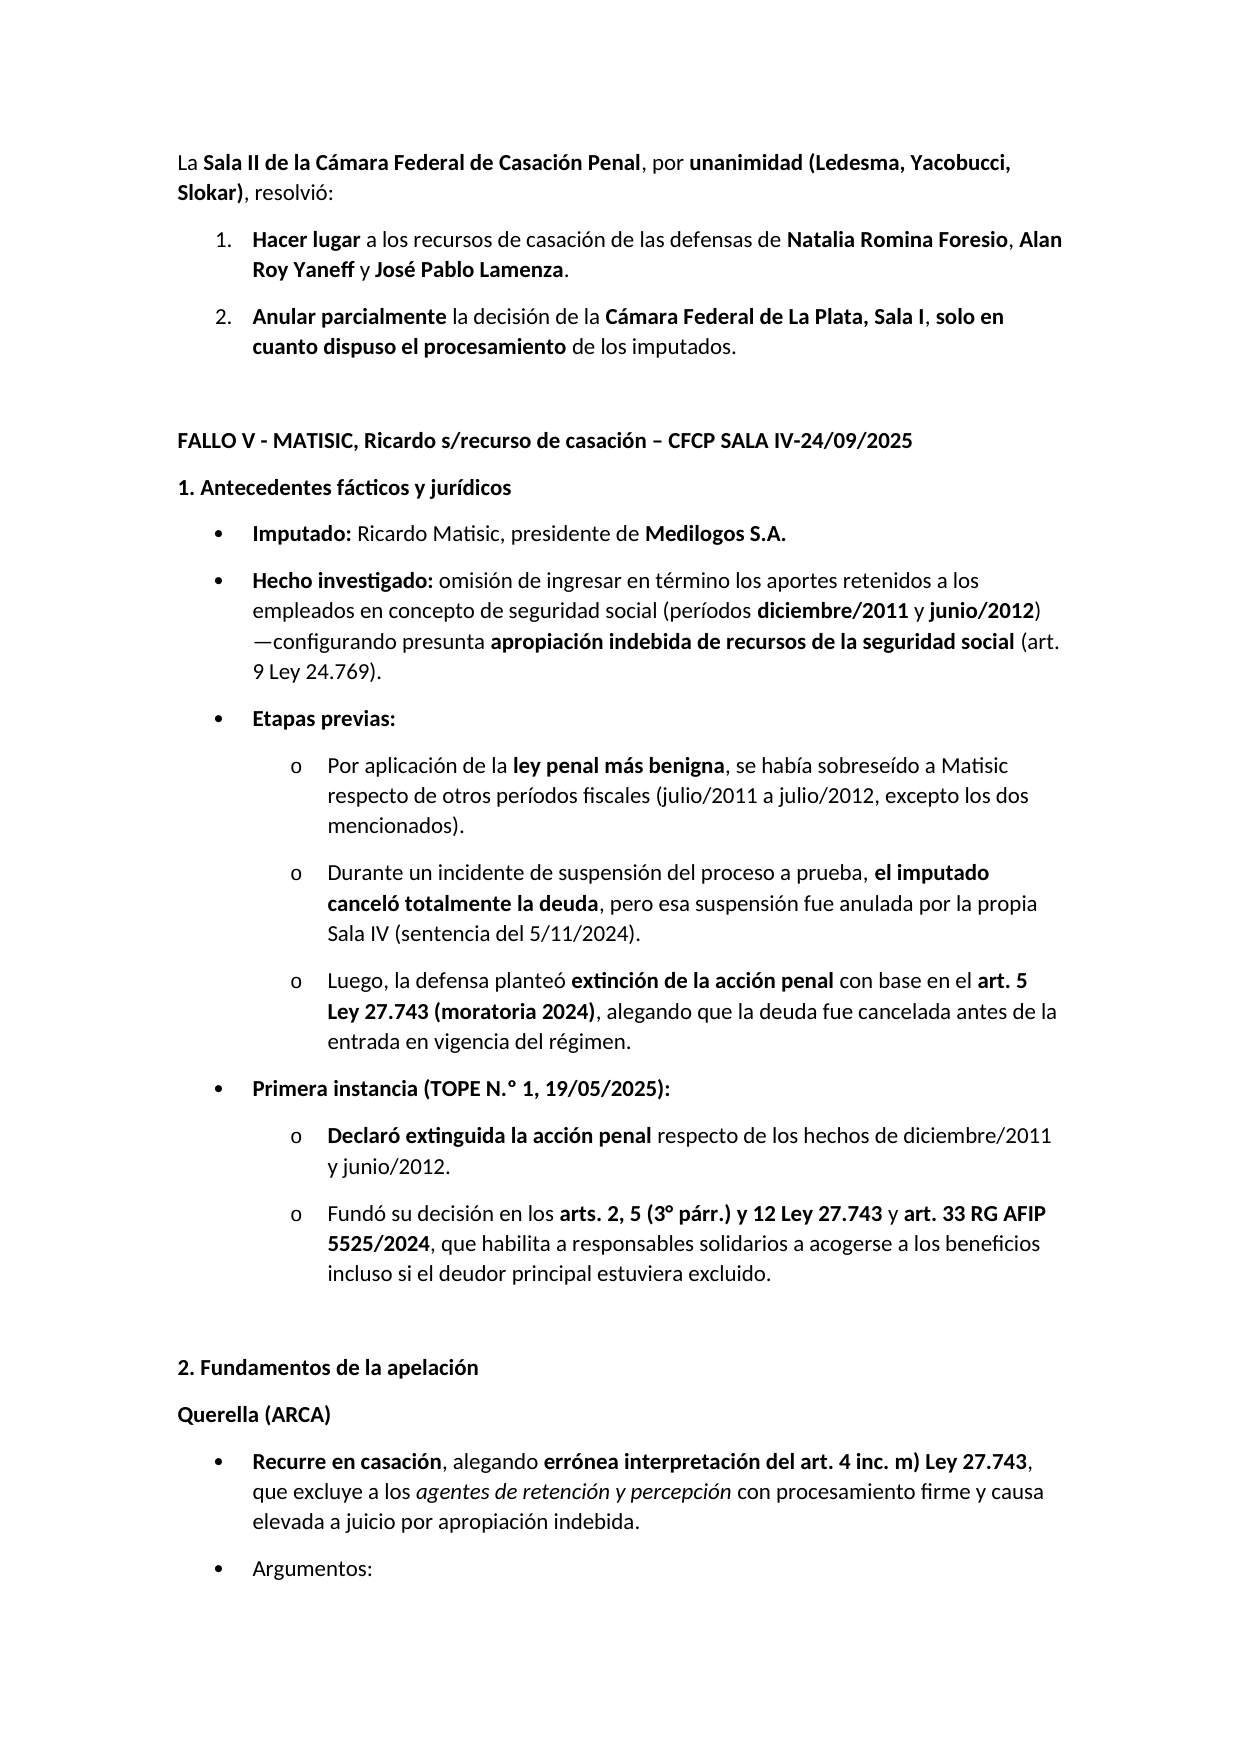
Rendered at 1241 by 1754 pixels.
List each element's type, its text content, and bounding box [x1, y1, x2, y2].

list Imputado: Ricardo Matisic, presidente de Medilogos S.A. [215, 519, 1063, 547]
list Primera instancia (TOPE N.º 1, 19/05/2025): [215, 1074, 1063, 1102]
text FALLO V - MATISIC, Ricardo s/recurso de casación – CFCP SALA IV-24/09/2025 [177, 426, 1063, 454]
list Recurre en casación, alegando errónea interpretación del art. 4 inc. m) Ley 27.743, que excluye a los agentes de retención y percepción con procesamiento firme y causa elevada a juicio por apropiación indebida. [215, 1447, 1063, 1536]
list Declaró extinguida la acción penal respecto de los hechos de diciembre/2011 y junio/2012. [290, 1121, 1063, 1180]
list Hacer lugar a los recursos de casación de las defensas de Natalia Romina Foresio, Alan Roy Yaneff y José Pablo Lamenza. [215, 225, 1063, 283]
list Por aplicación de la ley penal más benigna, se había sobreseído a Matisic respecto de otros períodos fiscales (julio/2011 a julio/2012, excepto los dos mencionados). [290, 751, 1063, 840]
list Luego, la defensa planteó extinción de la acción penal con base en el art. 5 Ley 27.743 (moratoria 2024), alegando que la deuda fue cancelada antes de la entrada en vigencia del régimen. [290, 966, 1063, 1055]
list Durante un incidente de suspensión del proceso a prueba, el imputado canceló totalmente la deuda, pero esa suspensión fue anulada por la propia Sala IV (sentencia del 5/11/2024). [290, 858, 1063, 947]
list Etapas previas: [215, 704, 1063, 732]
text 1. Antecedentes fácticos y jurídicos [177, 473, 1063, 501]
text 2. Fundamentos de la apelación [177, 1353, 1063, 1381]
list Hecho investigado: omisión de ingresar en término los aportes retenidos a los empleados en concepto de seguridad social (períodos diciembre/2011 y junio/2012) —configurando presunta apropiación indebida de recursos de la seguridad social (art. 9 Ley 24.769). [215, 566, 1063, 685]
list Argumentos: [215, 1554, 1063, 1582]
text Querella (ARCA) [177, 1400, 1063, 1428]
text La Sala II de la Cámara Federal de Casación Penal, por unanimidad (Ledesma, Yacobucci, Slokar), resolvió: [177, 148, 1063, 206]
list Fundó su decisión en los arts. 2, 5 (3° párr.) y 12 Ley 27.743 y art. 33 RG AFIP 5525/2024, que habilita a responsables solidarios a acogerse a los beneficios incluso si el deudor principal estuviera excluido. [290, 1199, 1063, 1288]
list Anular parcialmente la decisión de la Cámara Federal de La Plata, Sala I, solo en cuanto dispuso el procesamiento de los imputados. [215, 302, 1063, 360]
